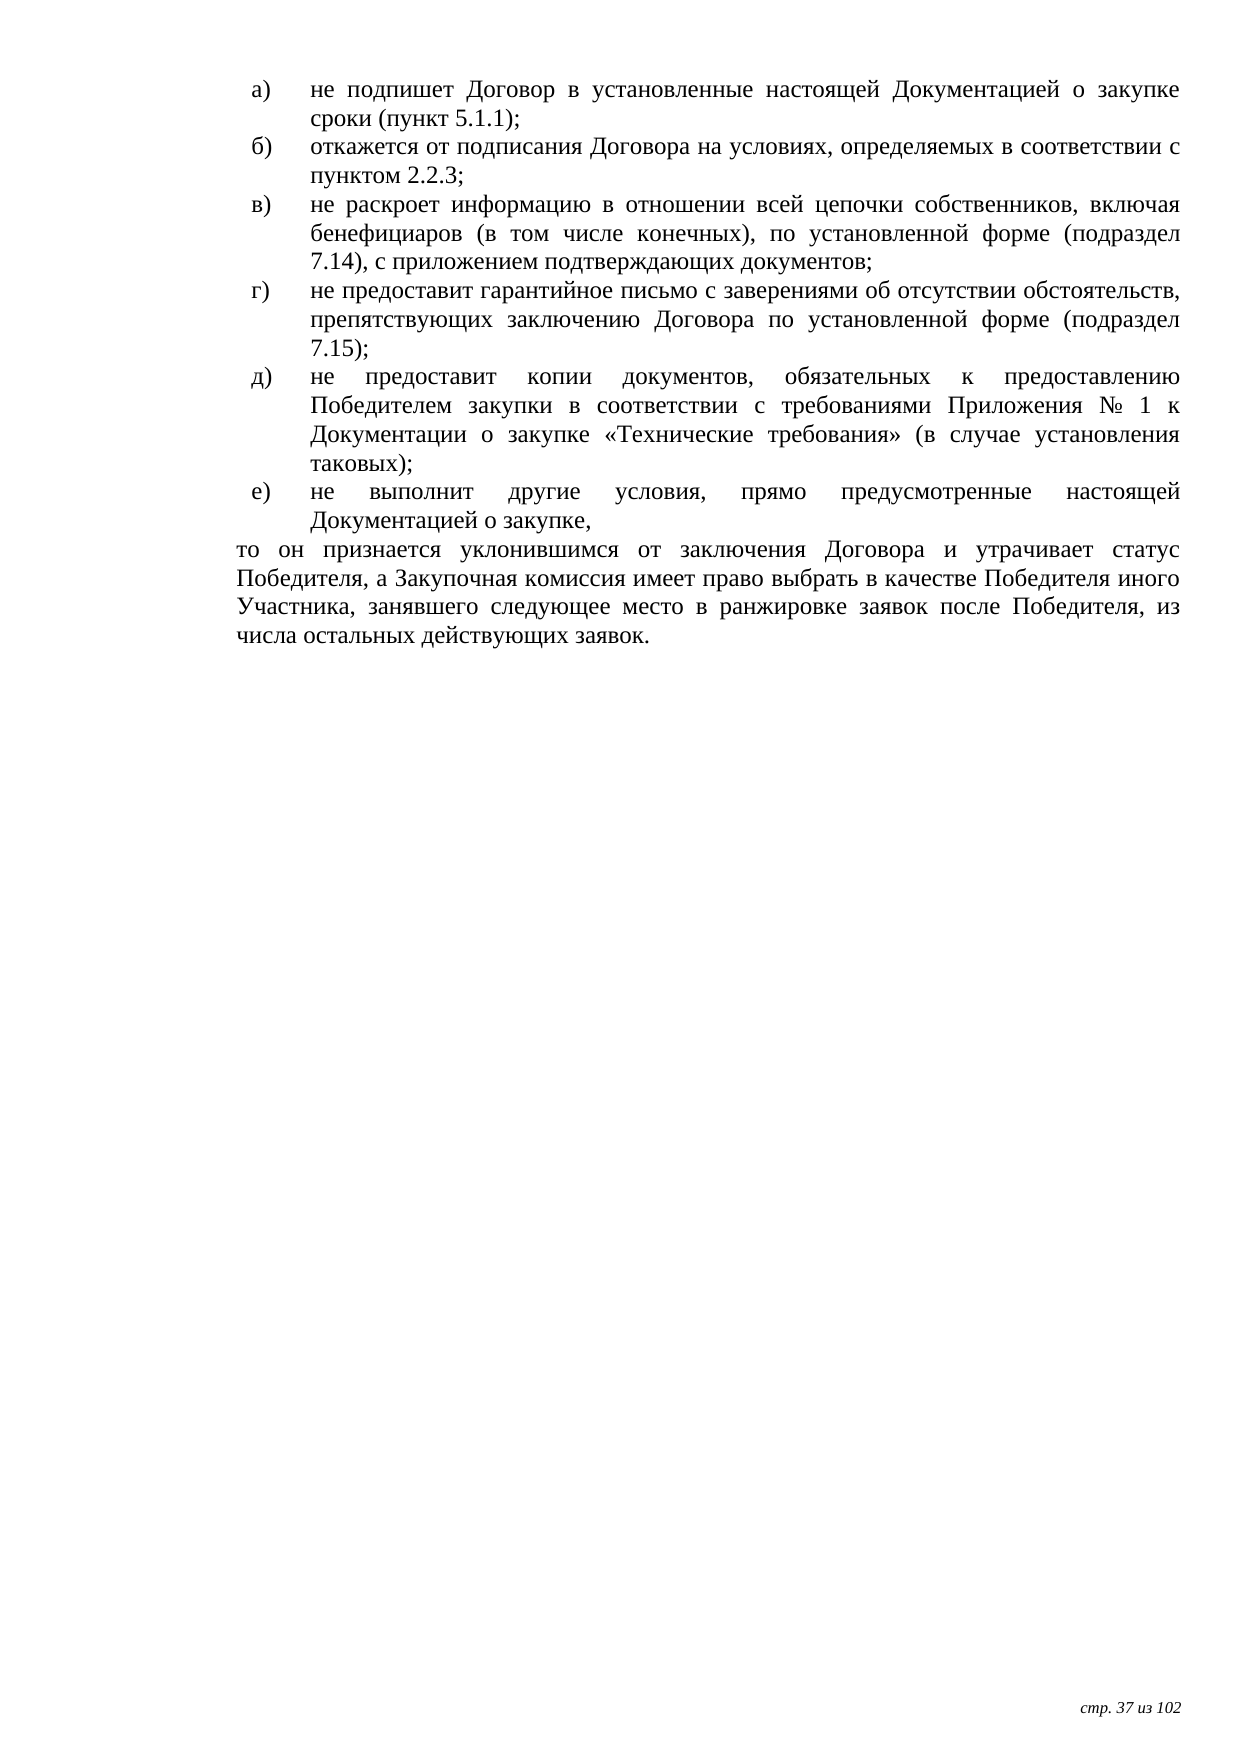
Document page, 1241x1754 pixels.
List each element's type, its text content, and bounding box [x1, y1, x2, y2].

text не подпишет Договор в установленные настоящей Документацией о закупке сроки (пункт 5.1.1); [251, 74, 1181, 131]
text не раскроет информацию в отношении всей цепочки собственников, включая бенефициаров (в том числе конечных), по установленной форме (подраздел 7.14), с приложением подтверждающих документов; [251, 189, 1181, 275]
text не предоставит гарантийное письмо с заверениями об отсутствии обстоятельств, препятствующих заключению Договора по установленной форме (подраздел 7.15); [251, 275, 1181, 361]
text не предоставит копии документов, обязательных к предоставлению Победителем закупки в соответствии с требованиями Приложения № 1 к Документации о закупке «Технические требования» (в случае установления таковых); [251, 361, 1181, 476]
text то он признается уклонившимся от заключения Договора и утрачивает статус Победителя, а Закупочная комиссия имеет право выбрать в качестве Победителя иного Участника, занявшего следующее место в ранжировке заявок после Победителя, из числа остальных действующих заявок. [236, 534, 1181, 649]
text откажется от подписания Договора на условиях, определяемых в соответствии с пунктом 2.2.3; [251, 131, 1181, 189]
text не выполнит другие условия, прямо предусмотренные настоящей Документацией о закупке, [251, 476, 1181, 534]
